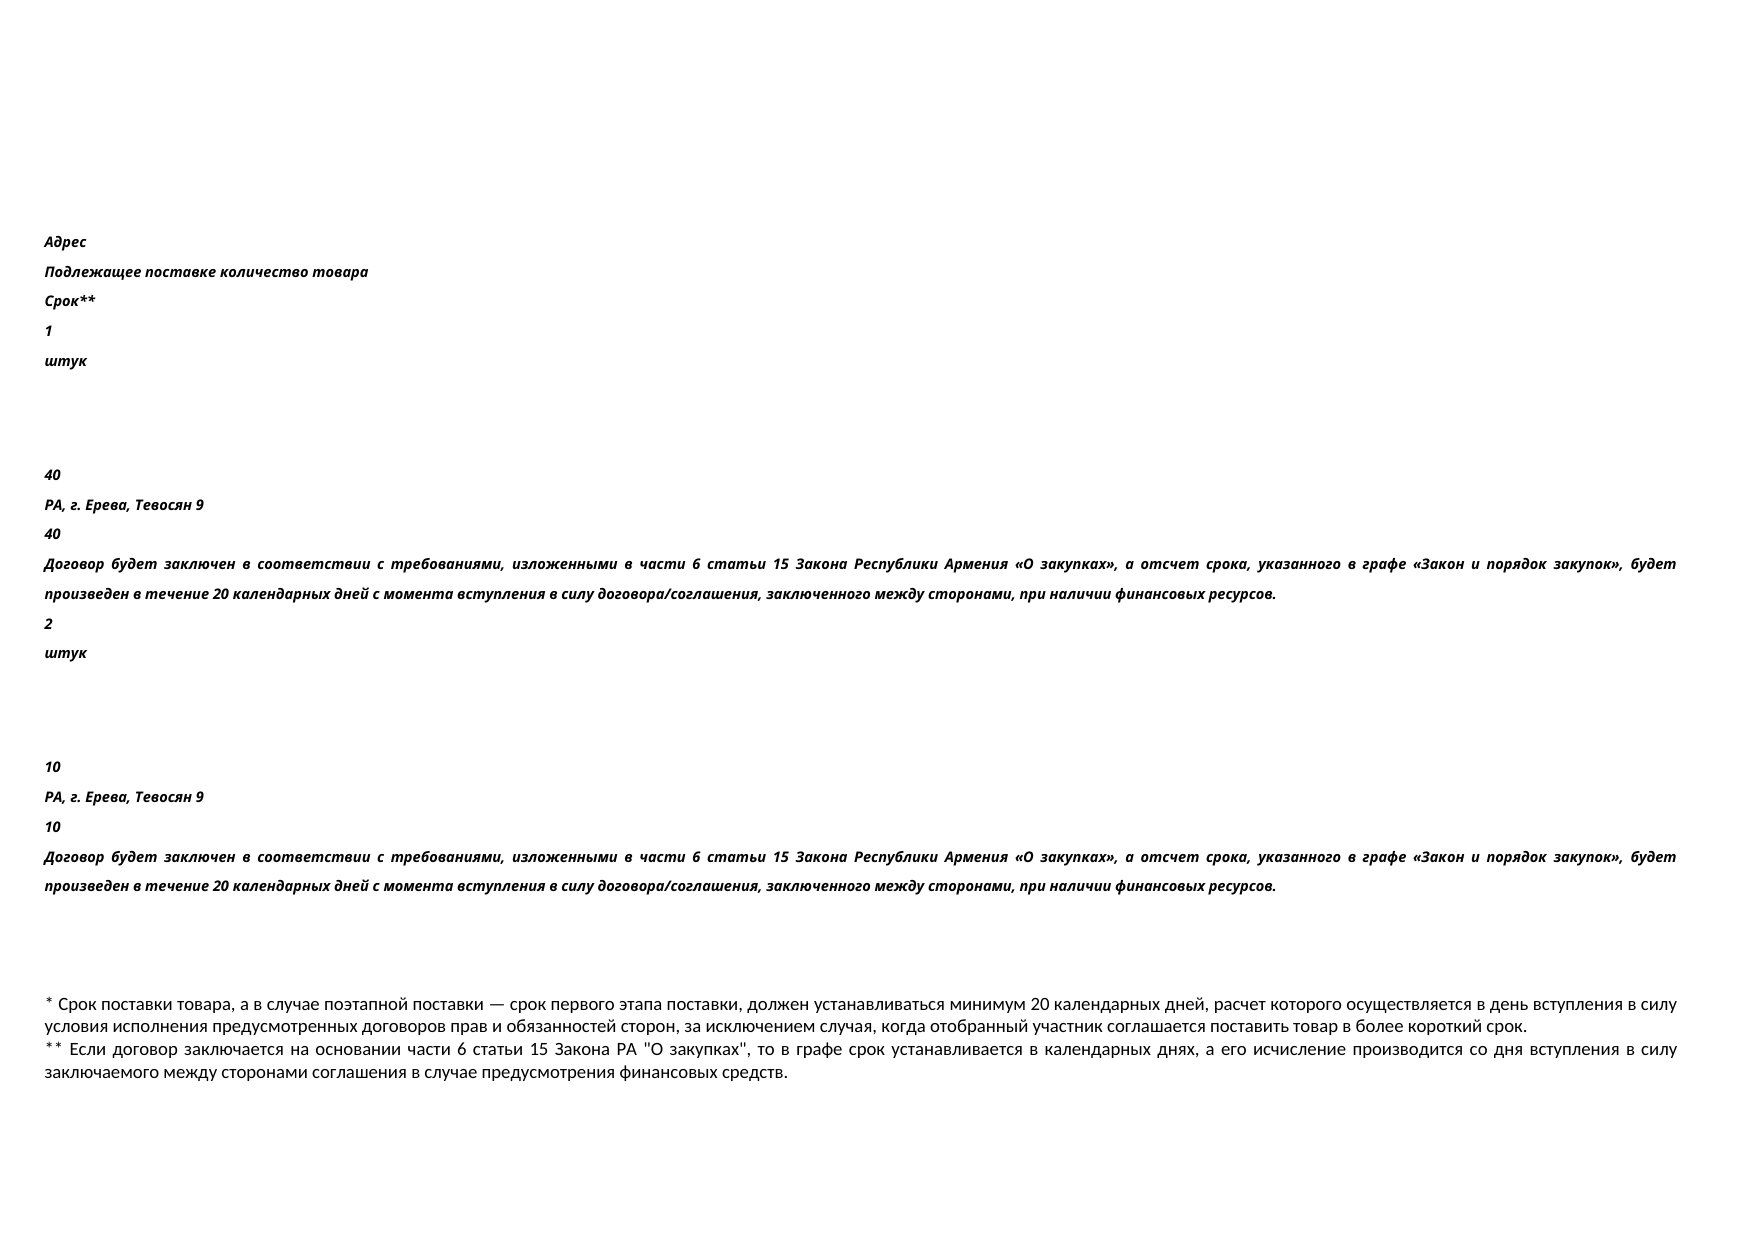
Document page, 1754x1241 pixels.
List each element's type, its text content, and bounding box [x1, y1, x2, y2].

text * Срок поставки товара, а в случае поэтапной поставки — срок первого этапа поставки, должен устанавливаться минимум 20 календарных дней, расчет которого осуществляется в день вступления в силу условия исполнения предусмотренных договоров прав и обязанностей сторон, за исключением случая, когда отобранный участник соглашается поставить товар в более короткий срок. [44, 992, 1680, 1037]
text ** Если договор заключается на основании части 6 статьи 15 Закона РА "О закупках", то в графе срок устанавливается в календарных днях, а его исчисление производится со дня вступления в силу заключаемого между сторонами соглашения в случае предусмотрения финансовых средств. [44, 1037, 1680, 1083]
